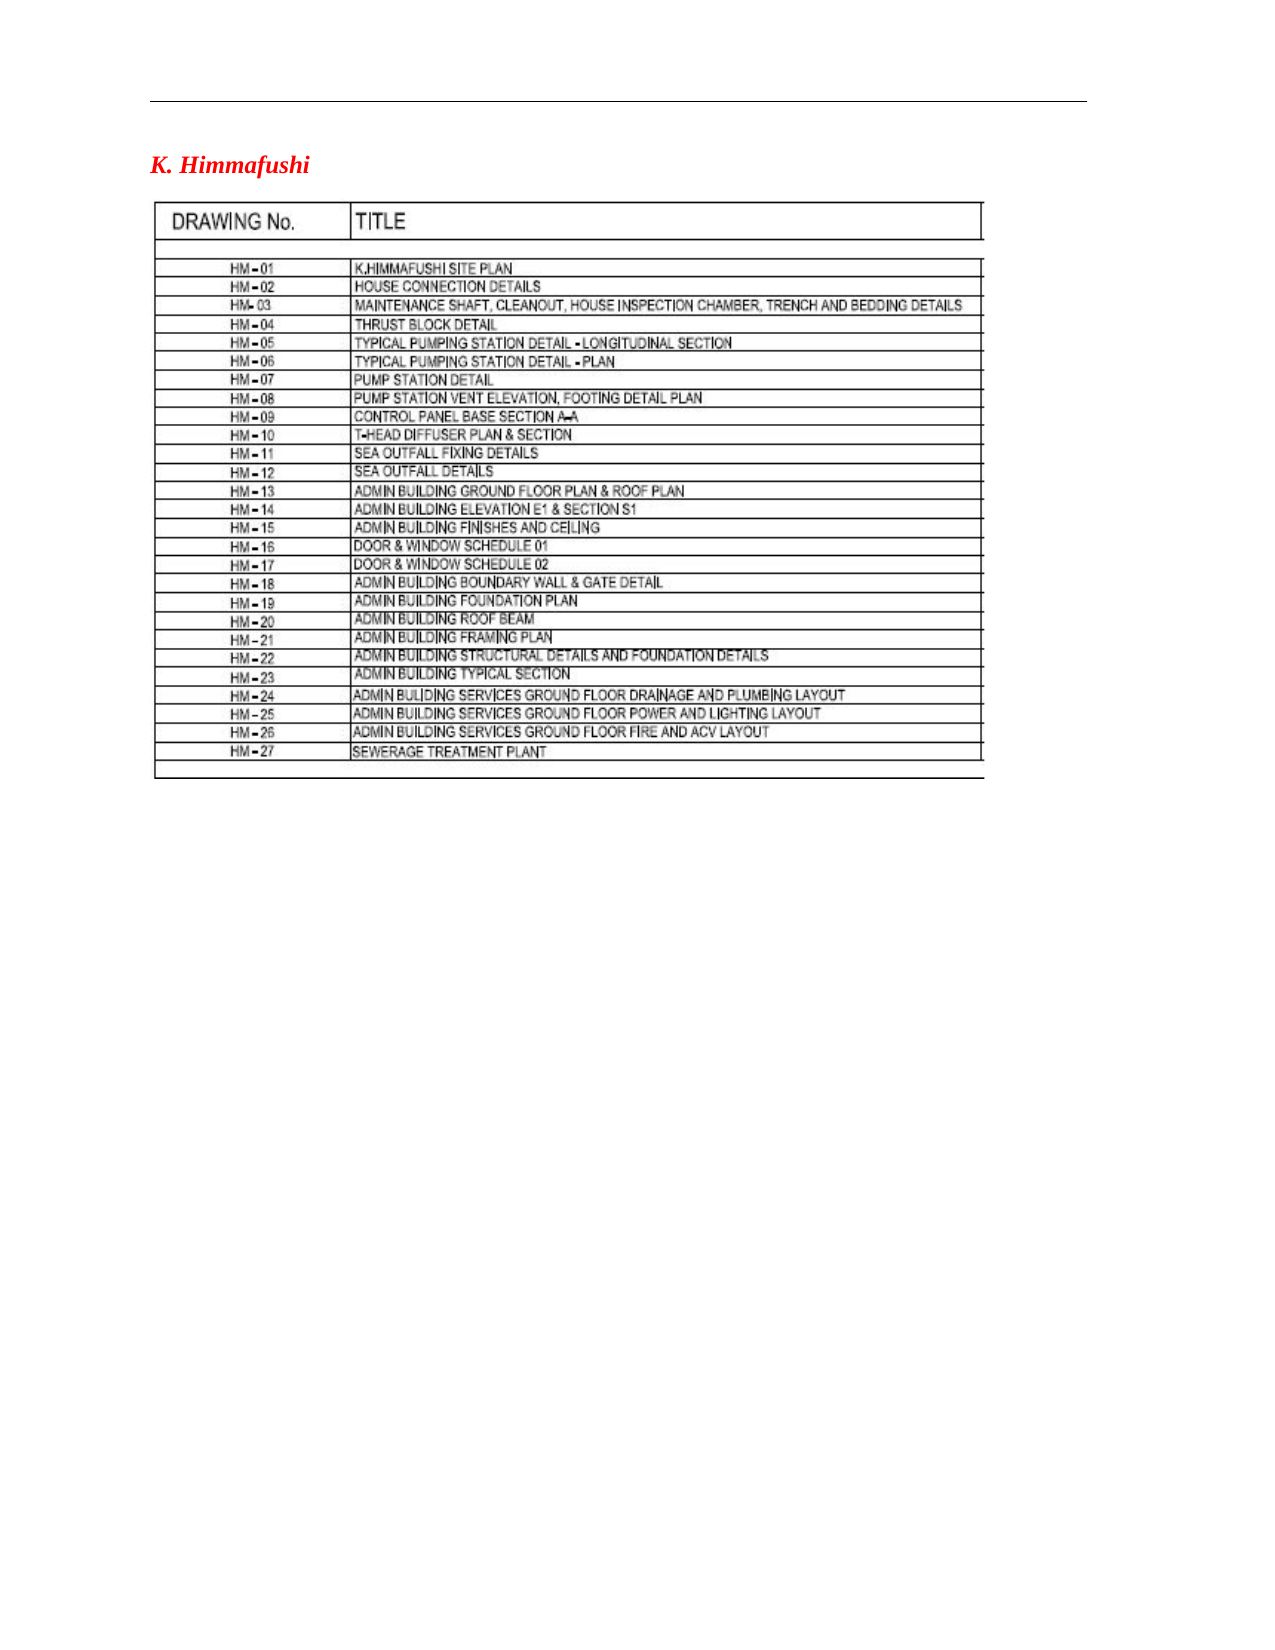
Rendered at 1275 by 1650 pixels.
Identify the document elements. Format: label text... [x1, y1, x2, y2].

picture [150, 199, 985, 779]
text K. Himmafushi [150, 150, 1087, 179]
